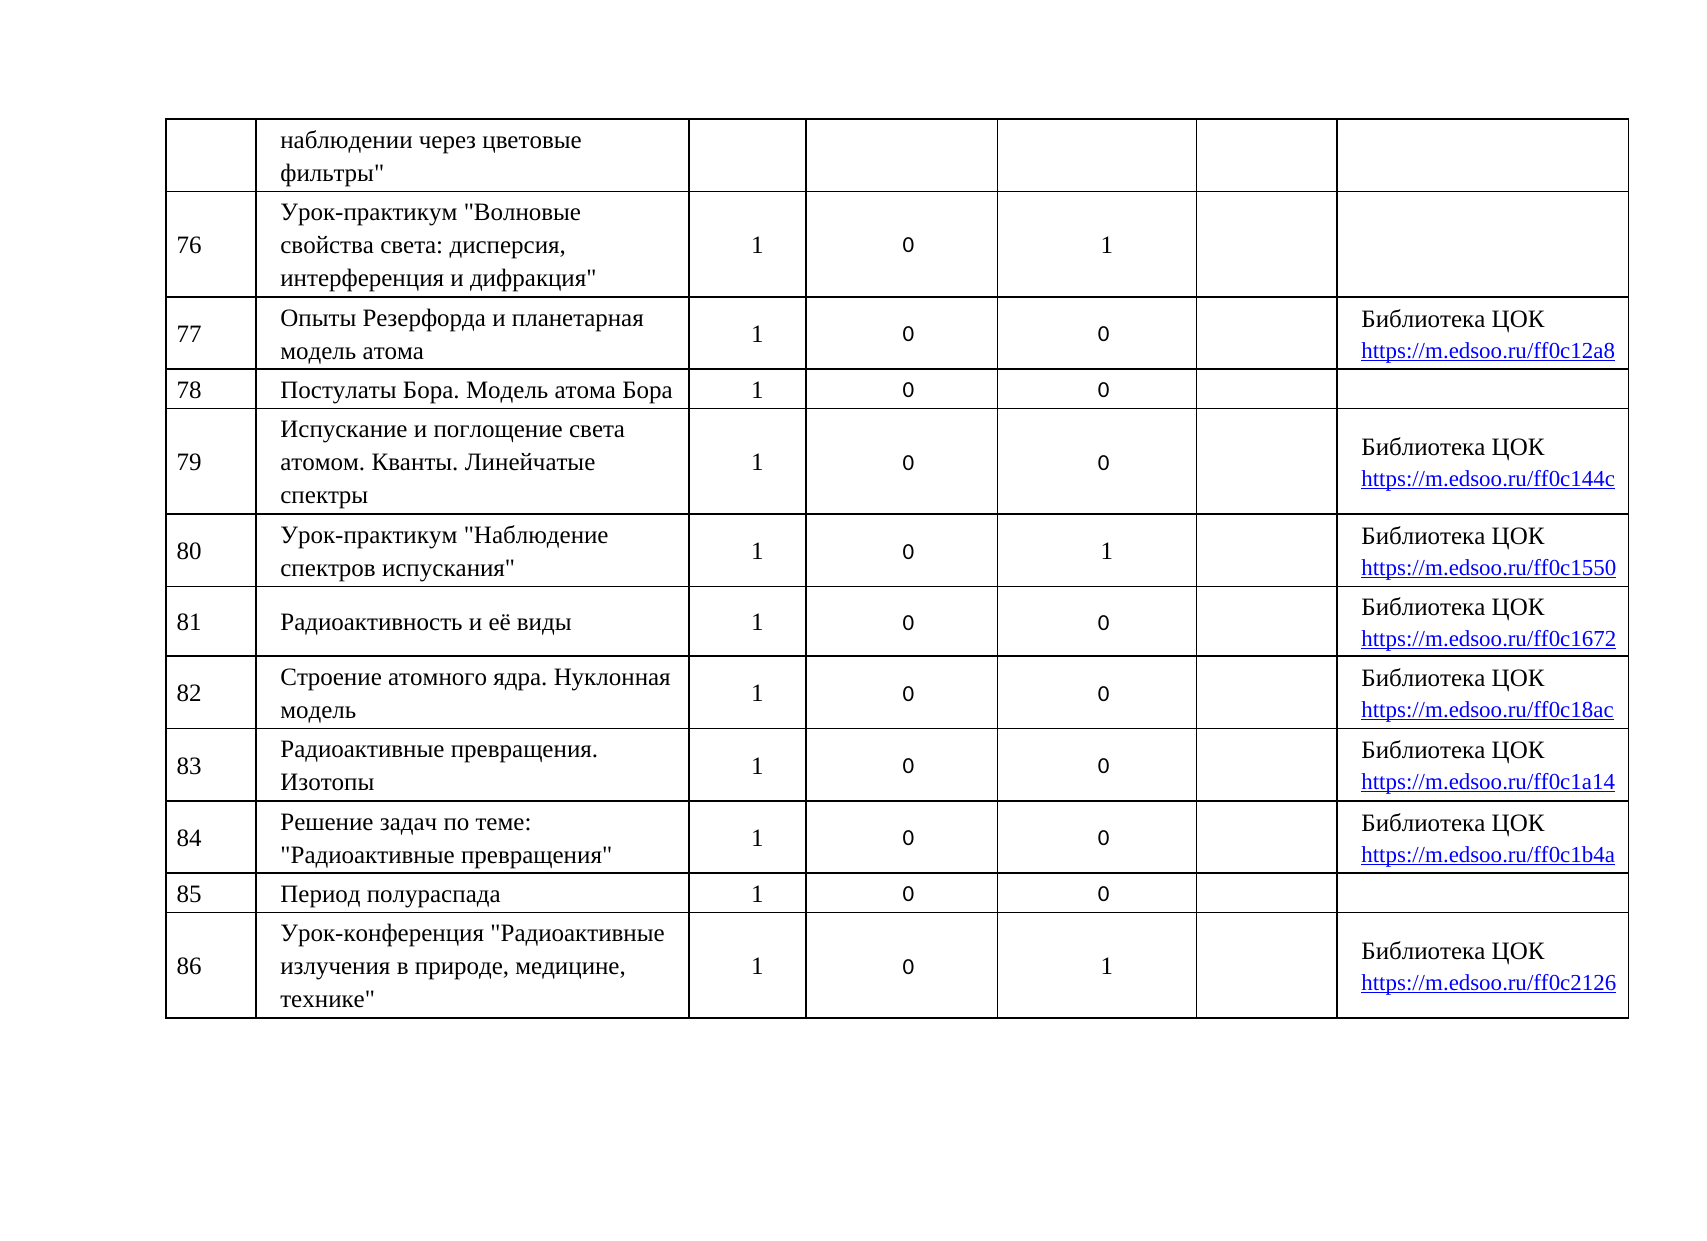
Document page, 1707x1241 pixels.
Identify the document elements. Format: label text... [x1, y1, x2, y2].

table_cell [1197, 515, 1336, 586]
table_cell Испускание и поглощение света атомом. Кванты. Линейчатые спектры [257, 409, 688, 513]
table_cell Урок-практикум "Наблюдение спектров испускания" [257, 515, 688, 586]
table_cell 0 [807, 120, 997, 191]
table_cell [257, 120, 688, 191]
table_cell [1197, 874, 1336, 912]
table_cell 0 [998, 298, 1196, 368]
table_cell Библиотека ЦОК https://m.edsoo.ru/ff0c1b4a [1338, 802, 1628, 872]
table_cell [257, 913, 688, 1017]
table_cell 80 [167, 515, 255, 586]
table_cell 1 [690, 409, 805, 513]
table_cell 0 [807, 657, 997, 727]
table_cell 0 [807, 409, 997, 513]
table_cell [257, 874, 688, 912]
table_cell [1338, 120, 1628, 191]
table_cell 0 [807, 192, 997, 296]
table_cell 0 [998, 729, 1196, 800]
table_cell 1 [690, 370, 805, 408]
table_cell 0 [998, 409, 1196, 513]
table_cell 1 [998, 515, 1196, 586]
table_cell 84 [167, 802, 255, 872]
table_cell 1 [690, 587, 805, 655]
table_cell 0 [807, 515, 997, 586]
table_cell [1197, 587, 1336, 655]
table_cell 0 [807, 802, 997, 872]
table_cell [1197, 729, 1336, 800]
table_cell Урок-практикум "Волновые свойства света: дисперсия, интерференция и дифракция" [257, 192, 688, 296]
table_cell 1 [690, 515, 805, 586]
table_cell 82 [167, 657, 255, 727]
table_cell 0 [998, 587, 1196, 655]
table_cell Библиотека ЦОК https://m.edsoo.ru/ff0c1a14 [1338, 729, 1628, 800]
table_cell 1 [690, 802, 805, 872]
table_cell 85 [167, 874, 255, 912]
table_cell 1 [690, 657, 805, 727]
table_cell Постулаты Бора. Модель атома Бора [257, 370, 688, 408]
table_cell [1197, 409, 1336, 513]
table_cell 0 [998, 370, 1196, 408]
table_cell Решение задач по теме: "Радиоактивные превращения" [257, 802, 688, 872]
table_cell 0 [807, 729, 997, 800]
table_cell [1338, 370, 1628, 408]
table_cell [1197, 657, 1336, 727]
table_cell 75 [167, 120, 255, 191]
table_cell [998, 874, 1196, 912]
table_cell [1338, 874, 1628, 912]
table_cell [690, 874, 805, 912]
table_cell Радиоактивность и её виды [257, 587, 688, 655]
table_cell 79 [167, 409, 255, 513]
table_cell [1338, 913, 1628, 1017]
table_cell [1197, 192, 1336, 296]
table_cell Библиотека ЦОК https://m.edsoo.ru/ff0c144c [1338, 409, 1628, 513]
table_cell 78 [167, 370, 255, 408]
table_cell 77 [167, 298, 255, 368]
table_cell 1 [690, 120, 805, 191]
table_cell 1 [998, 192, 1196, 296]
table_cell [1197, 802, 1336, 872]
table_cell Библиотека ЦОК https://m.edsoo.ru/ff0c1672 [1338, 587, 1628, 655]
table_cell Опыты Резерфорда и планетарная модель атома [257, 298, 688, 368]
table_cell Радиоактивные превращения. Изотопы [257, 729, 688, 800]
table_cell 81 [167, 587, 255, 655]
table_cell Библиотека ЦОК https://m.edsoo.ru/ff0c18ac [1338, 657, 1628, 727]
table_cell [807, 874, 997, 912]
table_cell [1338, 192, 1628, 296]
table_cell Библиотека ЦОК https://m.edsoo.ru/ff0c1550 [1338, 515, 1628, 586]
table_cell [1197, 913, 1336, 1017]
table_cell [1197, 120, 1336, 191]
table_cell 0 [807, 298, 997, 368]
table_cell [1197, 298, 1336, 368]
table_cell 0 [998, 657, 1196, 727]
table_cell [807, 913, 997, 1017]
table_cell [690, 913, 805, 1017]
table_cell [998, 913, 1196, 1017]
table_cell 1 [998, 120, 1196, 191]
table_cell 0 [807, 587, 997, 655]
table_cell 76 [167, 192, 255, 296]
table_cell 1 [690, 729, 805, 800]
table_cell 0 [998, 802, 1196, 872]
table_cell 1 [690, 192, 805, 296]
table_cell Строение атомного ядра. Нуклонная модель [257, 657, 688, 727]
table_cell 83 [167, 729, 255, 800]
table_cell 0 [807, 370, 997, 408]
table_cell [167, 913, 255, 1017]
table_cell [1197, 370, 1336, 408]
table_cell 1 [690, 298, 805, 368]
table_cell Библиотека ЦОК https://m.edsoo.ru/ff0c12a8 [1338, 298, 1628, 368]
